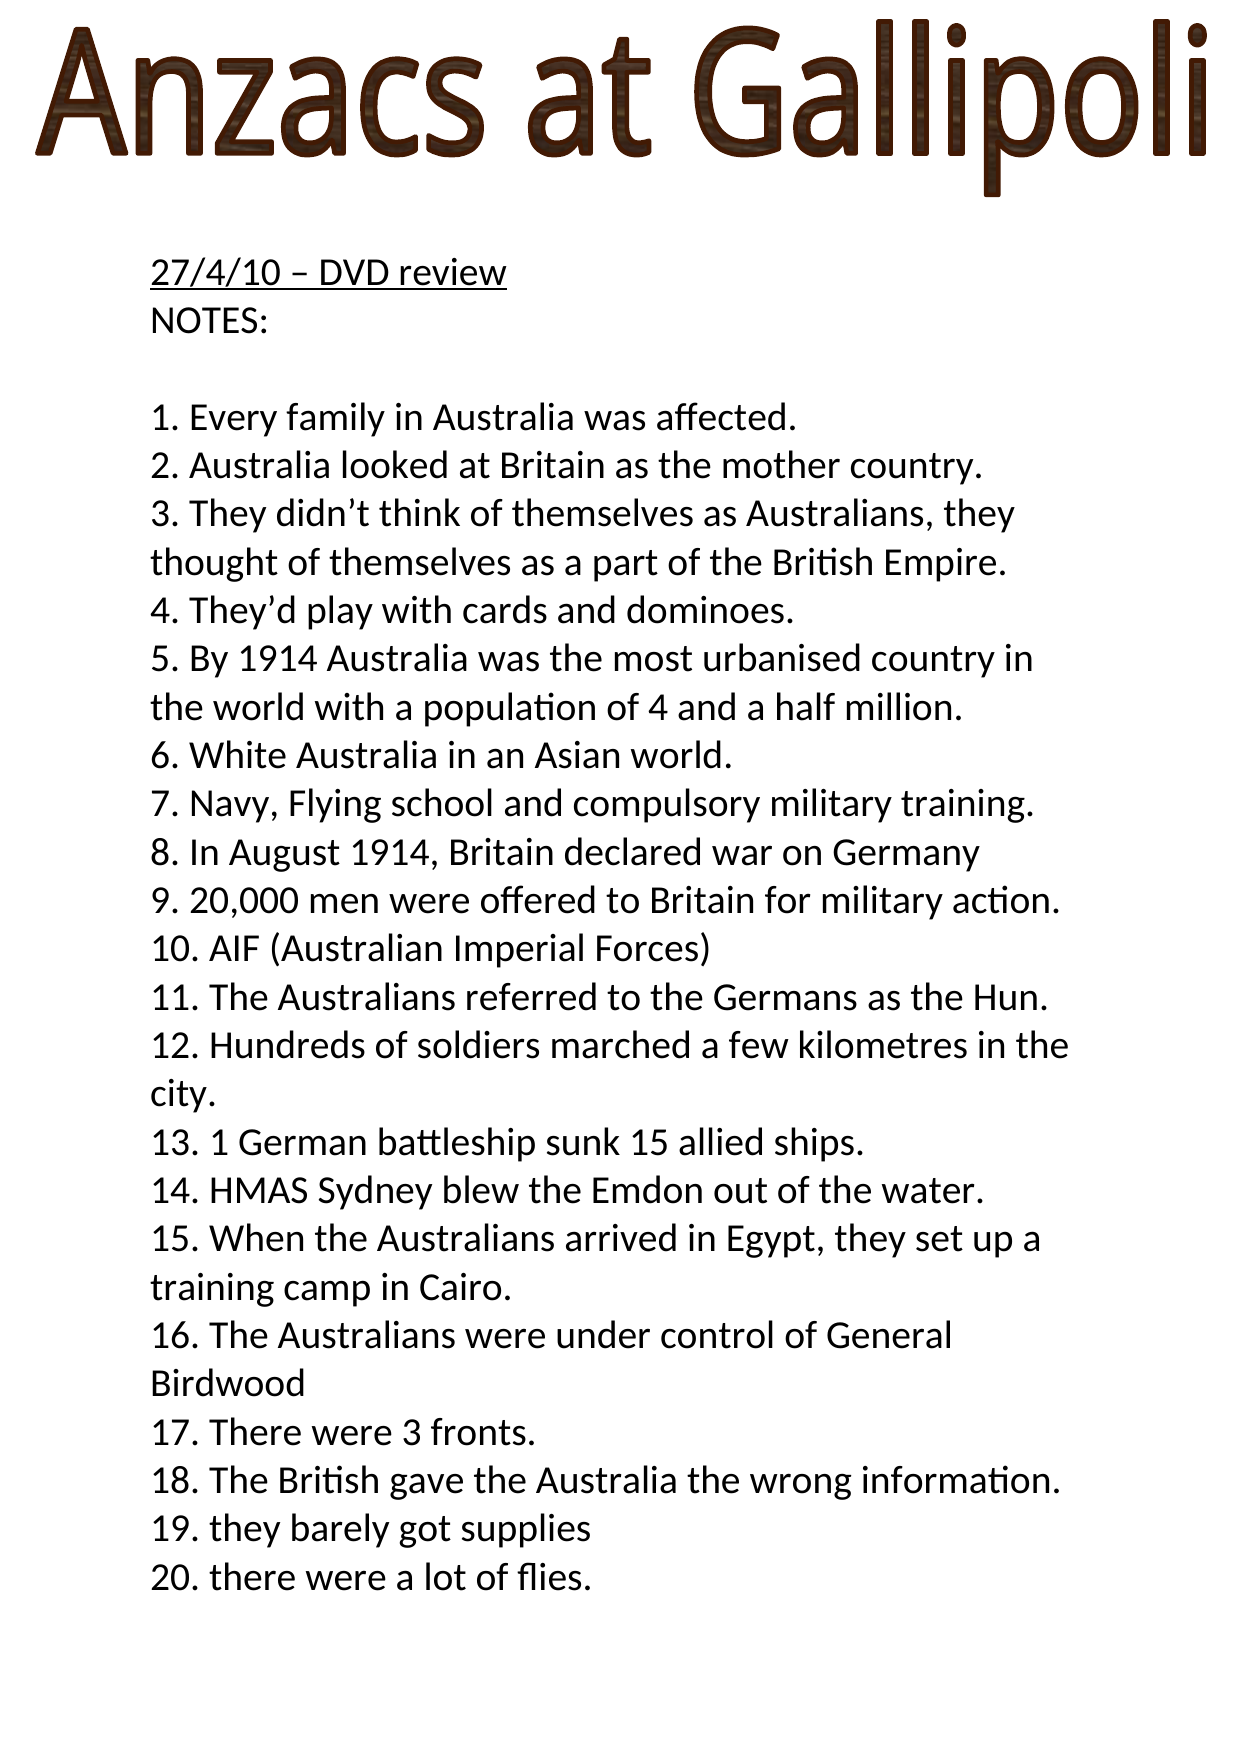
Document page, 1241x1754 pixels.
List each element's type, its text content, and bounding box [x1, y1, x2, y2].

picture [431, 62, 479, 152]
picture [365, 62, 413, 152]
text 10. AIF (Australian Imperial Forces) [150, 923, 1090, 972]
picture [1194, 63, 1201, 151]
text 11. The Australians referred to the Germans as the Hun. [150, 972, 1090, 1020]
text 17. There were 3 fronts. [150, 1407, 1090, 1455]
picture [1158, 24, 1165, 151]
picture [989, 62, 1049, 192]
picture [952, 28, 961, 42]
text 5. By 1914 Australia was the most urbanised country in the world with a population of 4 and a half million. [150, 633, 1090, 730]
picture [798, 62, 853, 152]
text 12. Hundreds of soldiers marched a few kilometres in the city. [150, 1020, 1090, 1117]
text 27/4/10 – DVD review [150, 247, 1090, 295]
text 3. They didn’t think of themselves as Australians, they thought of themselves as a part of the British Empire. [150, 488, 1090, 585]
text 20. there were a lot of flies. [150, 1552, 1090, 1600]
text 6. White Australia in an Asian world. [150, 730, 1090, 778]
picture [533, 62, 588, 152]
picture [917, 24, 924, 151]
picture [881, 24, 889, 151]
picture [699, 31, 776, 152]
text 7. Navy, Flying school and compulsory military training. [150, 778, 1090, 827]
text 8. In August 1914, Britain declared war on Germany [150, 827, 1090, 875]
picture [141, 62, 198, 150]
text 14. HMAS Sydney blew the Emdon out of the water. [150, 1165, 1090, 1213]
text 1. Every family in Australia was affected. [150, 392, 1090, 440]
text 9. 20,000 men were offered to Britain for military action. [150, 875, 1090, 923]
picture [607, 42, 646, 152]
text 16. The Australians were under control of General Birdwood [150, 1310, 1090, 1407]
picture [286, 62, 341, 152]
picture [42, 32, 122, 150]
text 4. They’d play with cards and dominoes. [150, 585, 1090, 633]
text 13. 1 German battleship sunk 15 allied ships. [150, 1117, 1090, 1165]
picture [1193, 28, 1202, 42]
picture [1070, 62, 1133, 152]
text 19. they barely got supplies [150, 1503, 1090, 1552]
text NOTES: [150, 295, 1090, 343]
text 18. The British gave the Australia the wrong information. [150, 1455, 1090, 1503]
text 15. When the Australians arrived in Egypt, they set up a training camp in Cairo. [150, 1213, 1090, 1310]
text 2. Australia looked at Britain as the mother country. [150, 440, 1090, 488]
picture [220, 63, 269, 150]
picture [953, 63, 960, 151]
